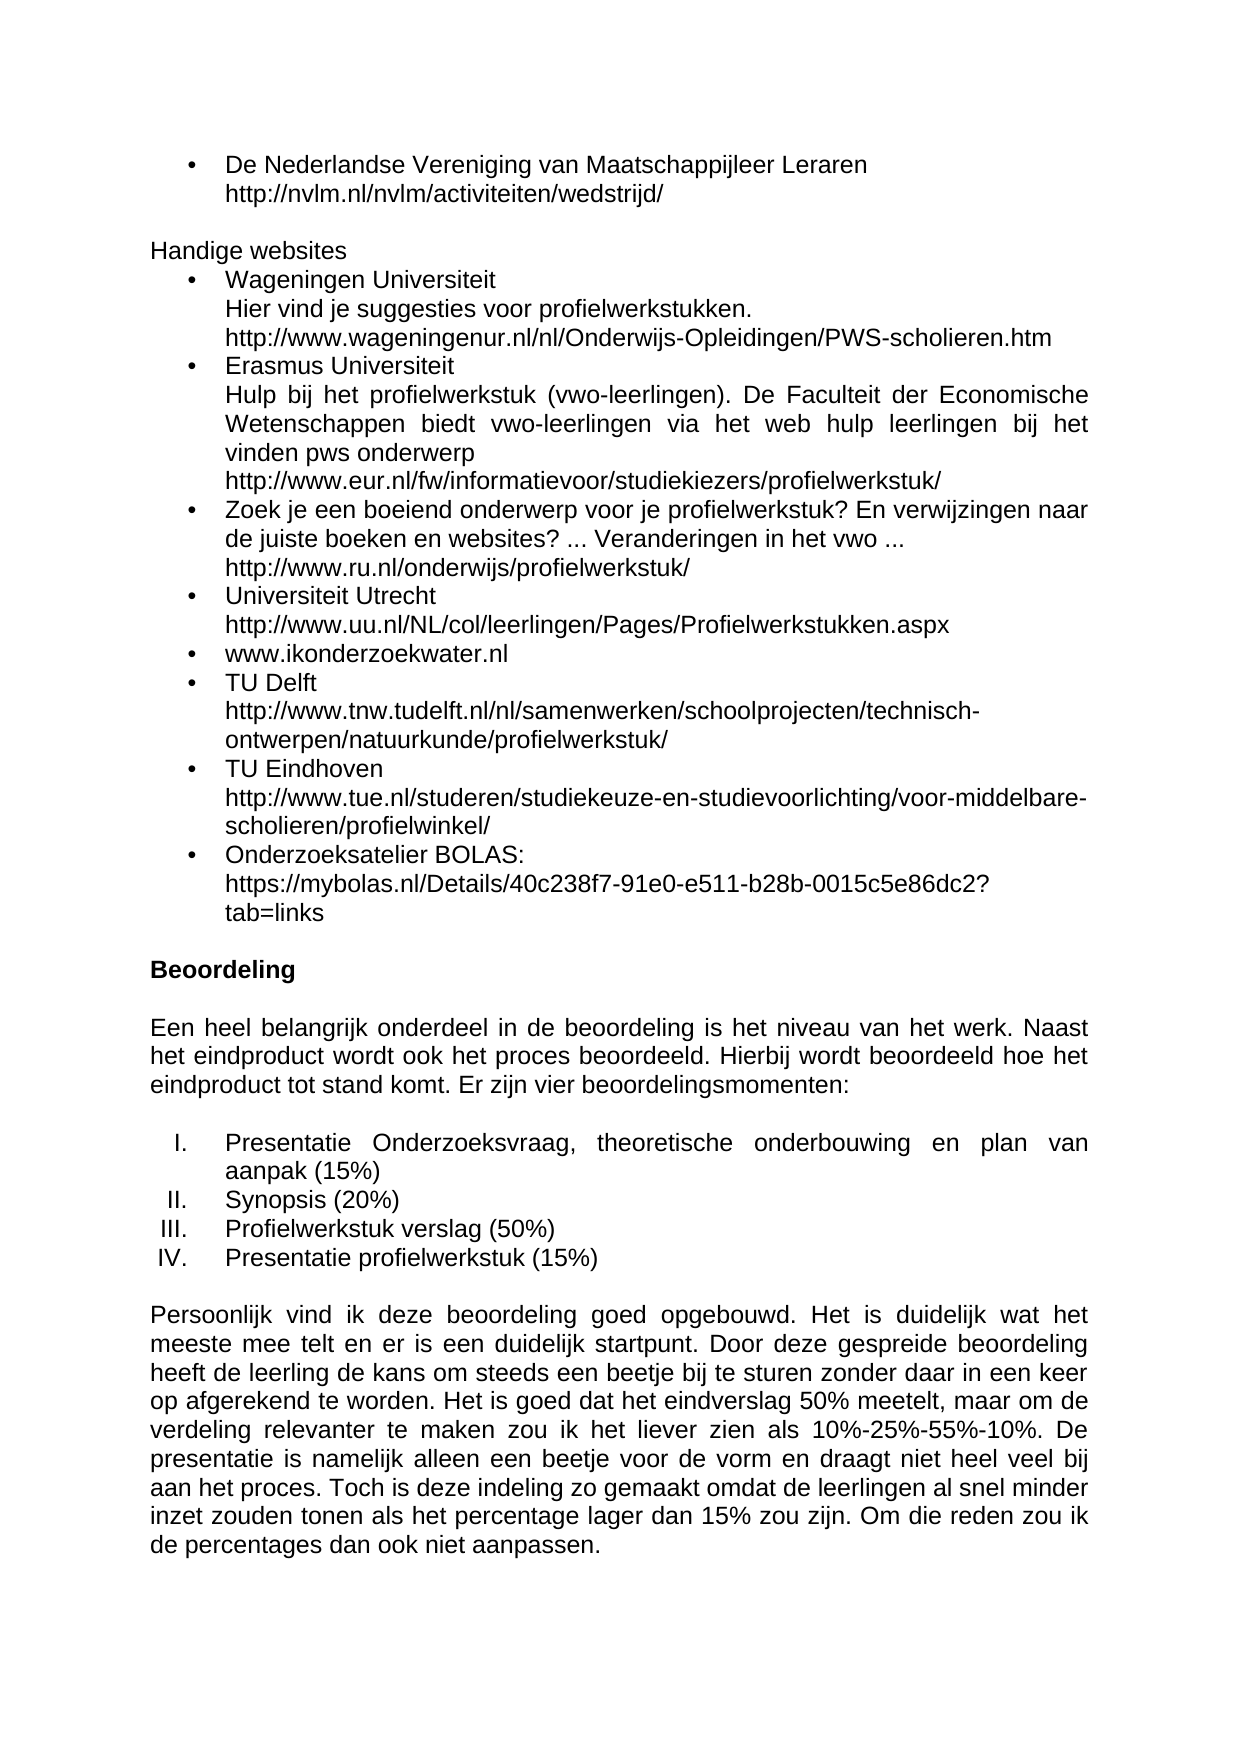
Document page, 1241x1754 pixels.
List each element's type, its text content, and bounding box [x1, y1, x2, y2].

list TU Eindhoven [187, 754, 1090, 782]
list Synopsis (20%) [187, 1185, 1090, 1214]
text Persoonlijk vind ik deze beoordeling goed opgebouwd. Het is duidelijk wat het meeste mee telt en er is een duidelijk startpunt. Door deze gespreide beoordeling heeft de leerling de kans om steeds een beetje bij te sturen zonder daar in een keer op afgerekend te worden. Het is goed dat het eindverslag 50% meetelt, maar om de verdeling relevanter te maken zou ik het liever zien als 10%-25%-55%-10%. De presentatie is namelijk alleen een beetje voor de vorm en draagt niet heel veel bij aan het proces. Toch is deze indeling zo gemaakt omdat de leerlingen al snel minder inzet zouden tonen als het percentage lager dan 15% zou zijn. Om die reden zou ik de percentages dan ook niet aanpassen. [150, 1300, 1090, 1559]
text Een heel belangrijk onderdeel in de beoordeling is het niveau van het werk. Naast het eindproduct wordt ook het proces beoordeeld. Hierbij wordt beoordeeld hoe het eindproduct tot stand komt. Er zijn vier beoordelingsmomenten: [150, 1012, 1090, 1099]
list De Nederlandse Vereniging van Maatschappijleer Leraren [187, 150, 1090, 179]
text http://www.uu.nl/NL/col/leerlingen/Pages/Profielwerkstukken.aspx [225, 610, 1090, 639]
list Presentatie profielwerkstuk (15%) [187, 1242, 1090, 1271]
text http://www.ru.nl/onderwijs/profielwerkstuk/ [225, 552, 1090, 581]
text http://nvlm.nl/nvlm/activiteiten/wedstrijd/ [225, 179, 1090, 207]
text http://www.tue.nl/studeren/studiekeuze-en-studievoorlichting/voor-middelbare-scholieren/profielwinkel/ [225, 782, 1090, 840]
text Hulp bij het profielwerkstuk (vwo-leerlingen). De Faculteit der Economische Wetenschappen biedt vwo-leerlingen via het web hulp leerlingen bij het vinden pws onderwerp [225, 380, 1090, 466]
text Beoordeling [150, 955, 1090, 984]
list Wageningen Universiteit [187, 265, 1090, 294]
list Universiteit Utrecht [187, 581, 1090, 610]
list Erasmus Universiteit [187, 351, 1090, 380]
text http://www.tnw.tudelft.nl/nl/samenwerken/schoolprojecten/technisch-ontwerpen/natuurkunde/profielwerkstuk/ [225, 696, 1090, 754]
list Profielwerkstuk verslag (50%) [187, 1214, 1090, 1242]
text https://mybolas.nl/Details/40c238f7-91e0-e511-b28b-0015c5e86dc2?tab=links [225, 869, 1090, 926]
list Zoek je een boeiend onderwerp voor je profielwerkstuk? En verwijzingen naar de juiste boeken en websites? ... Veranderingen in het vwo ... [187, 495, 1090, 552]
text http://www.eur.nl/fw/informatievoor/studiekiezers/profielwerkstuk/ [225, 466, 1090, 495]
list Onderzoeksatelier BOLAS: [187, 840, 1090, 869]
list www.ikonderzoekwater.nl [187, 639, 1090, 667]
text Hier vind je suggesties voor profielwerkstukken. [225, 294, 1090, 322]
text http://www.wageningenur.nl/nl/Onderwijs-Opleidingen/PWS-scholieren.htm [225, 322, 1090, 351]
text Handige websites [150, 236, 1090, 265]
list Presentatie Onderzoeksvraag, theoretische onderbouwing en plan van aanpak (15%) [187, 1127, 1090, 1185]
list TU Delft [187, 667, 1090, 696]
